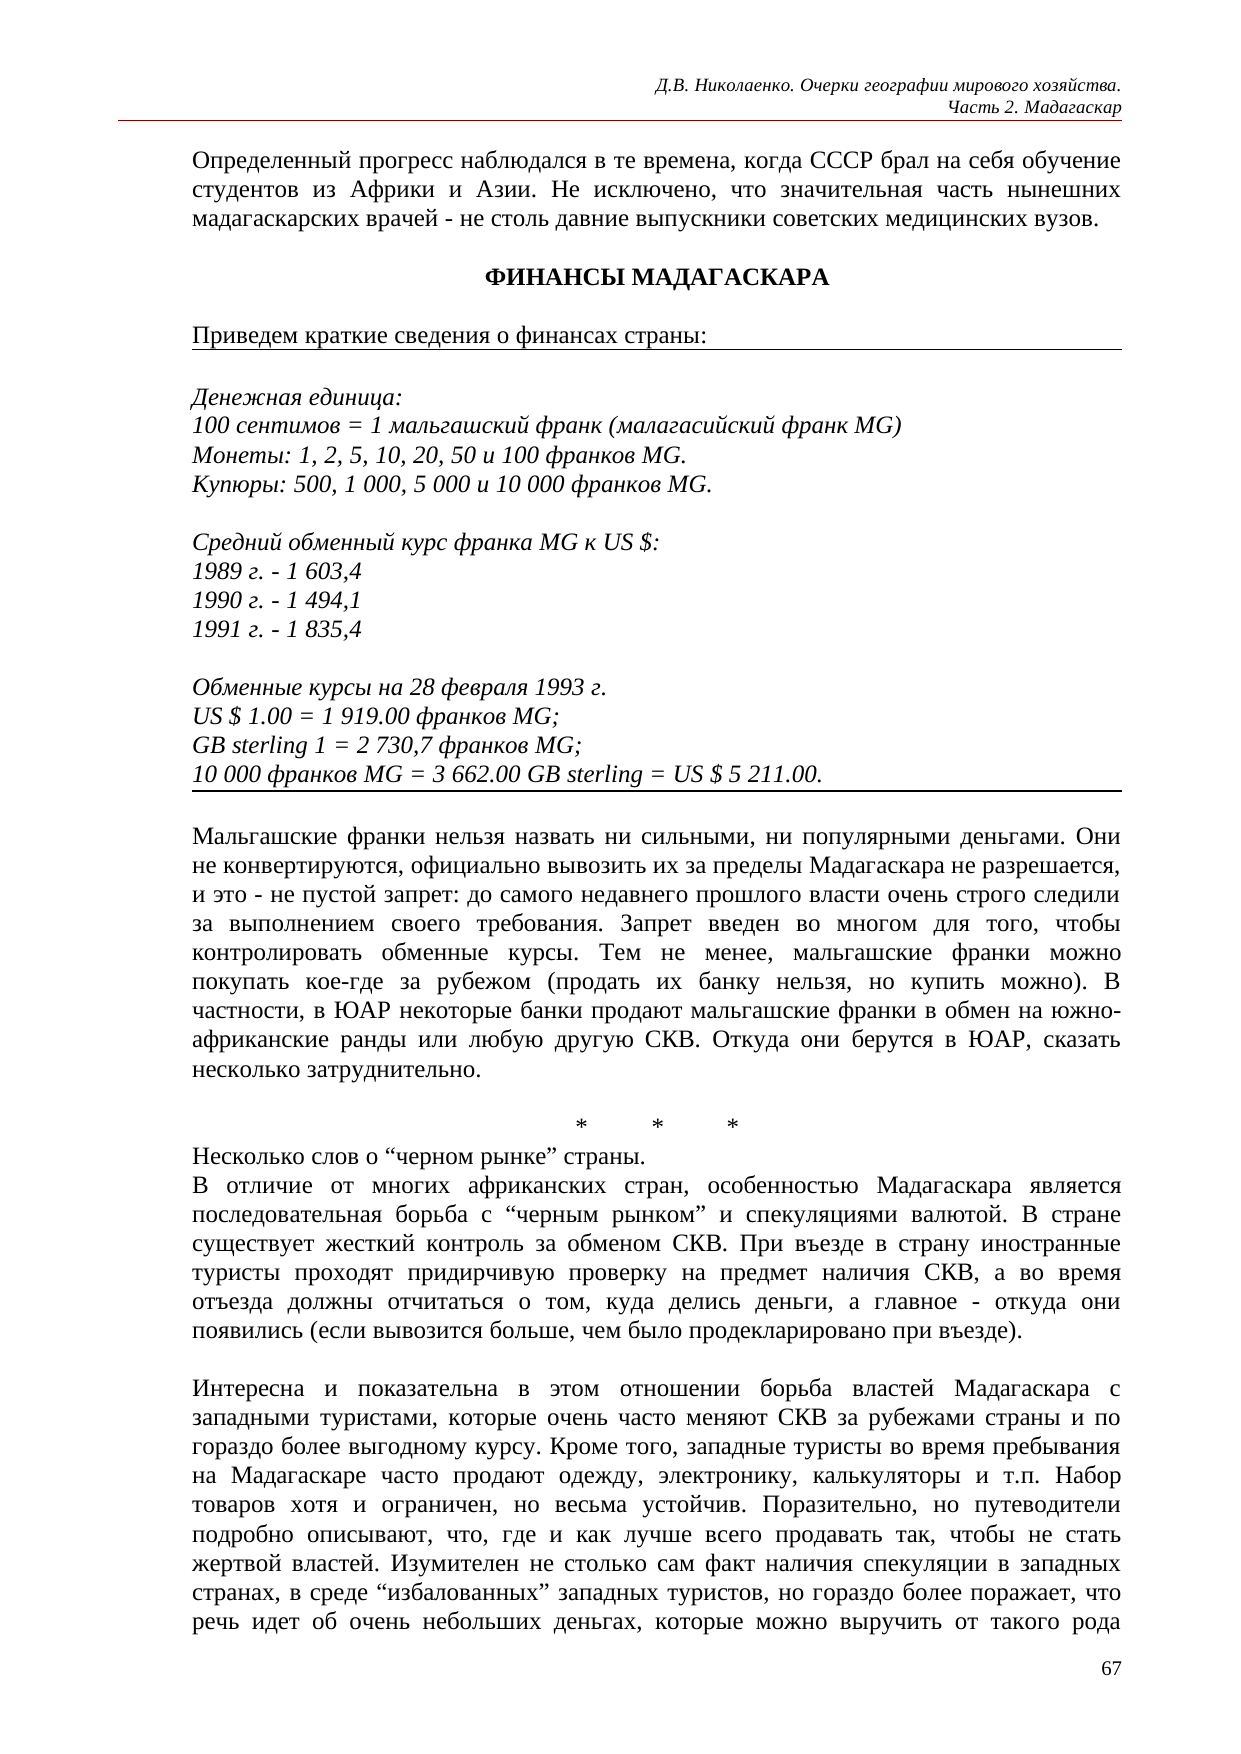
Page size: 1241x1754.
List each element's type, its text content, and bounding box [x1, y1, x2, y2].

text 100 сентимов = 1 мальгашский франк (малагасийский франк MG) [192, 410, 1122, 439]
text 1989 г. - 1 603,4 [192, 556, 1122, 585]
text Определенный прогресс наблюдался в те времена, когда СССР брал на себя обучение студентов из Африки и Азии. Не исключено, что значительная часть нынешних мадагаскарских врачей - не столь давние выпускники советских медицинских вузов. [192, 145, 1122, 232]
text ФИНАНСЫ Мадагаскара [192, 261, 1122, 291]
text Обменные курсы на 28 февраля 1993 г. [192, 672, 1122, 701]
text Монеты: 1, 2, 5, 10, 20, 50 и 100 франков MG. [192, 439, 1122, 468]
text Денежная единица: [192, 378, 1122, 410]
text В отличие от многих африканских стран, особенностью Мадагаскара является последовательная борьба с “черным рынком” и спекуляциями валютой. В стране существует жесткий контроль за обменом СКВ. При въезде в страну иностранные туристы проходят придирчивую проверку на предмет наличия СКВ, а во время отъезда должны отчитаться о том, куда делись деньги, а главное - откуда они появились (если вывозится больше, чем было продекларировано при въезде). [192, 1170, 1122, 1344]
text 10 000 франков MG = 3 662.00 GB sterling = US $ 5 211.00. [192, 759, 1122, 790]
text Мальгашские франки нельзя назвать ни сильными, ни популярными деньгами. Они не конвертируются, официально вывозить их за пределы Мадагаскара не разрешается, и это - не пустой запрет: до самого недавнего прошлого власти очень строго следили за выполнением своего требования. Запрет введен во многом для того, чтобы контролировать обменные курсы. Тем не менее, мальгашские франки можно покупать кое-где за рубежом (продать их банку нельзя, но купить можно). В частности, в ЮАР некоторые банки продают мальгашские франки в обмен на южно-африканские ранды или любую другую СКВ. Откуда они берутся в ЮАР, сказать несколько затруднительно. [192, 821, 1122, 1082]
text Купюры: 500, 1 000, 5 000 и 10 000 франков MG. [192, 468, 1122, 498]
text Несколько слов о “черном рынке” страны. [192, 1141, 1122, 1170]
text 1990 г. - 1 494,1 [192, 585, 1122, 614]
text 1991 г. - 1 835,4 [192, 614, 1122, 643]
text GB sterling 1 = 2 730,7 франков MG; [192, 730, 1122, 759]
text Средний обменный курс франка MG к US $: [192, 527, 1122, 556]
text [192, 1373, 1122, 1635]
text Приведем краткие сведения о финансах страны: [192, 319, 1122, 349]
text * * * [192, 1112, 1122, 1141]
text US $ 1.00 = 1 919.00 франков MG; [192, 701, 1122, 730]
